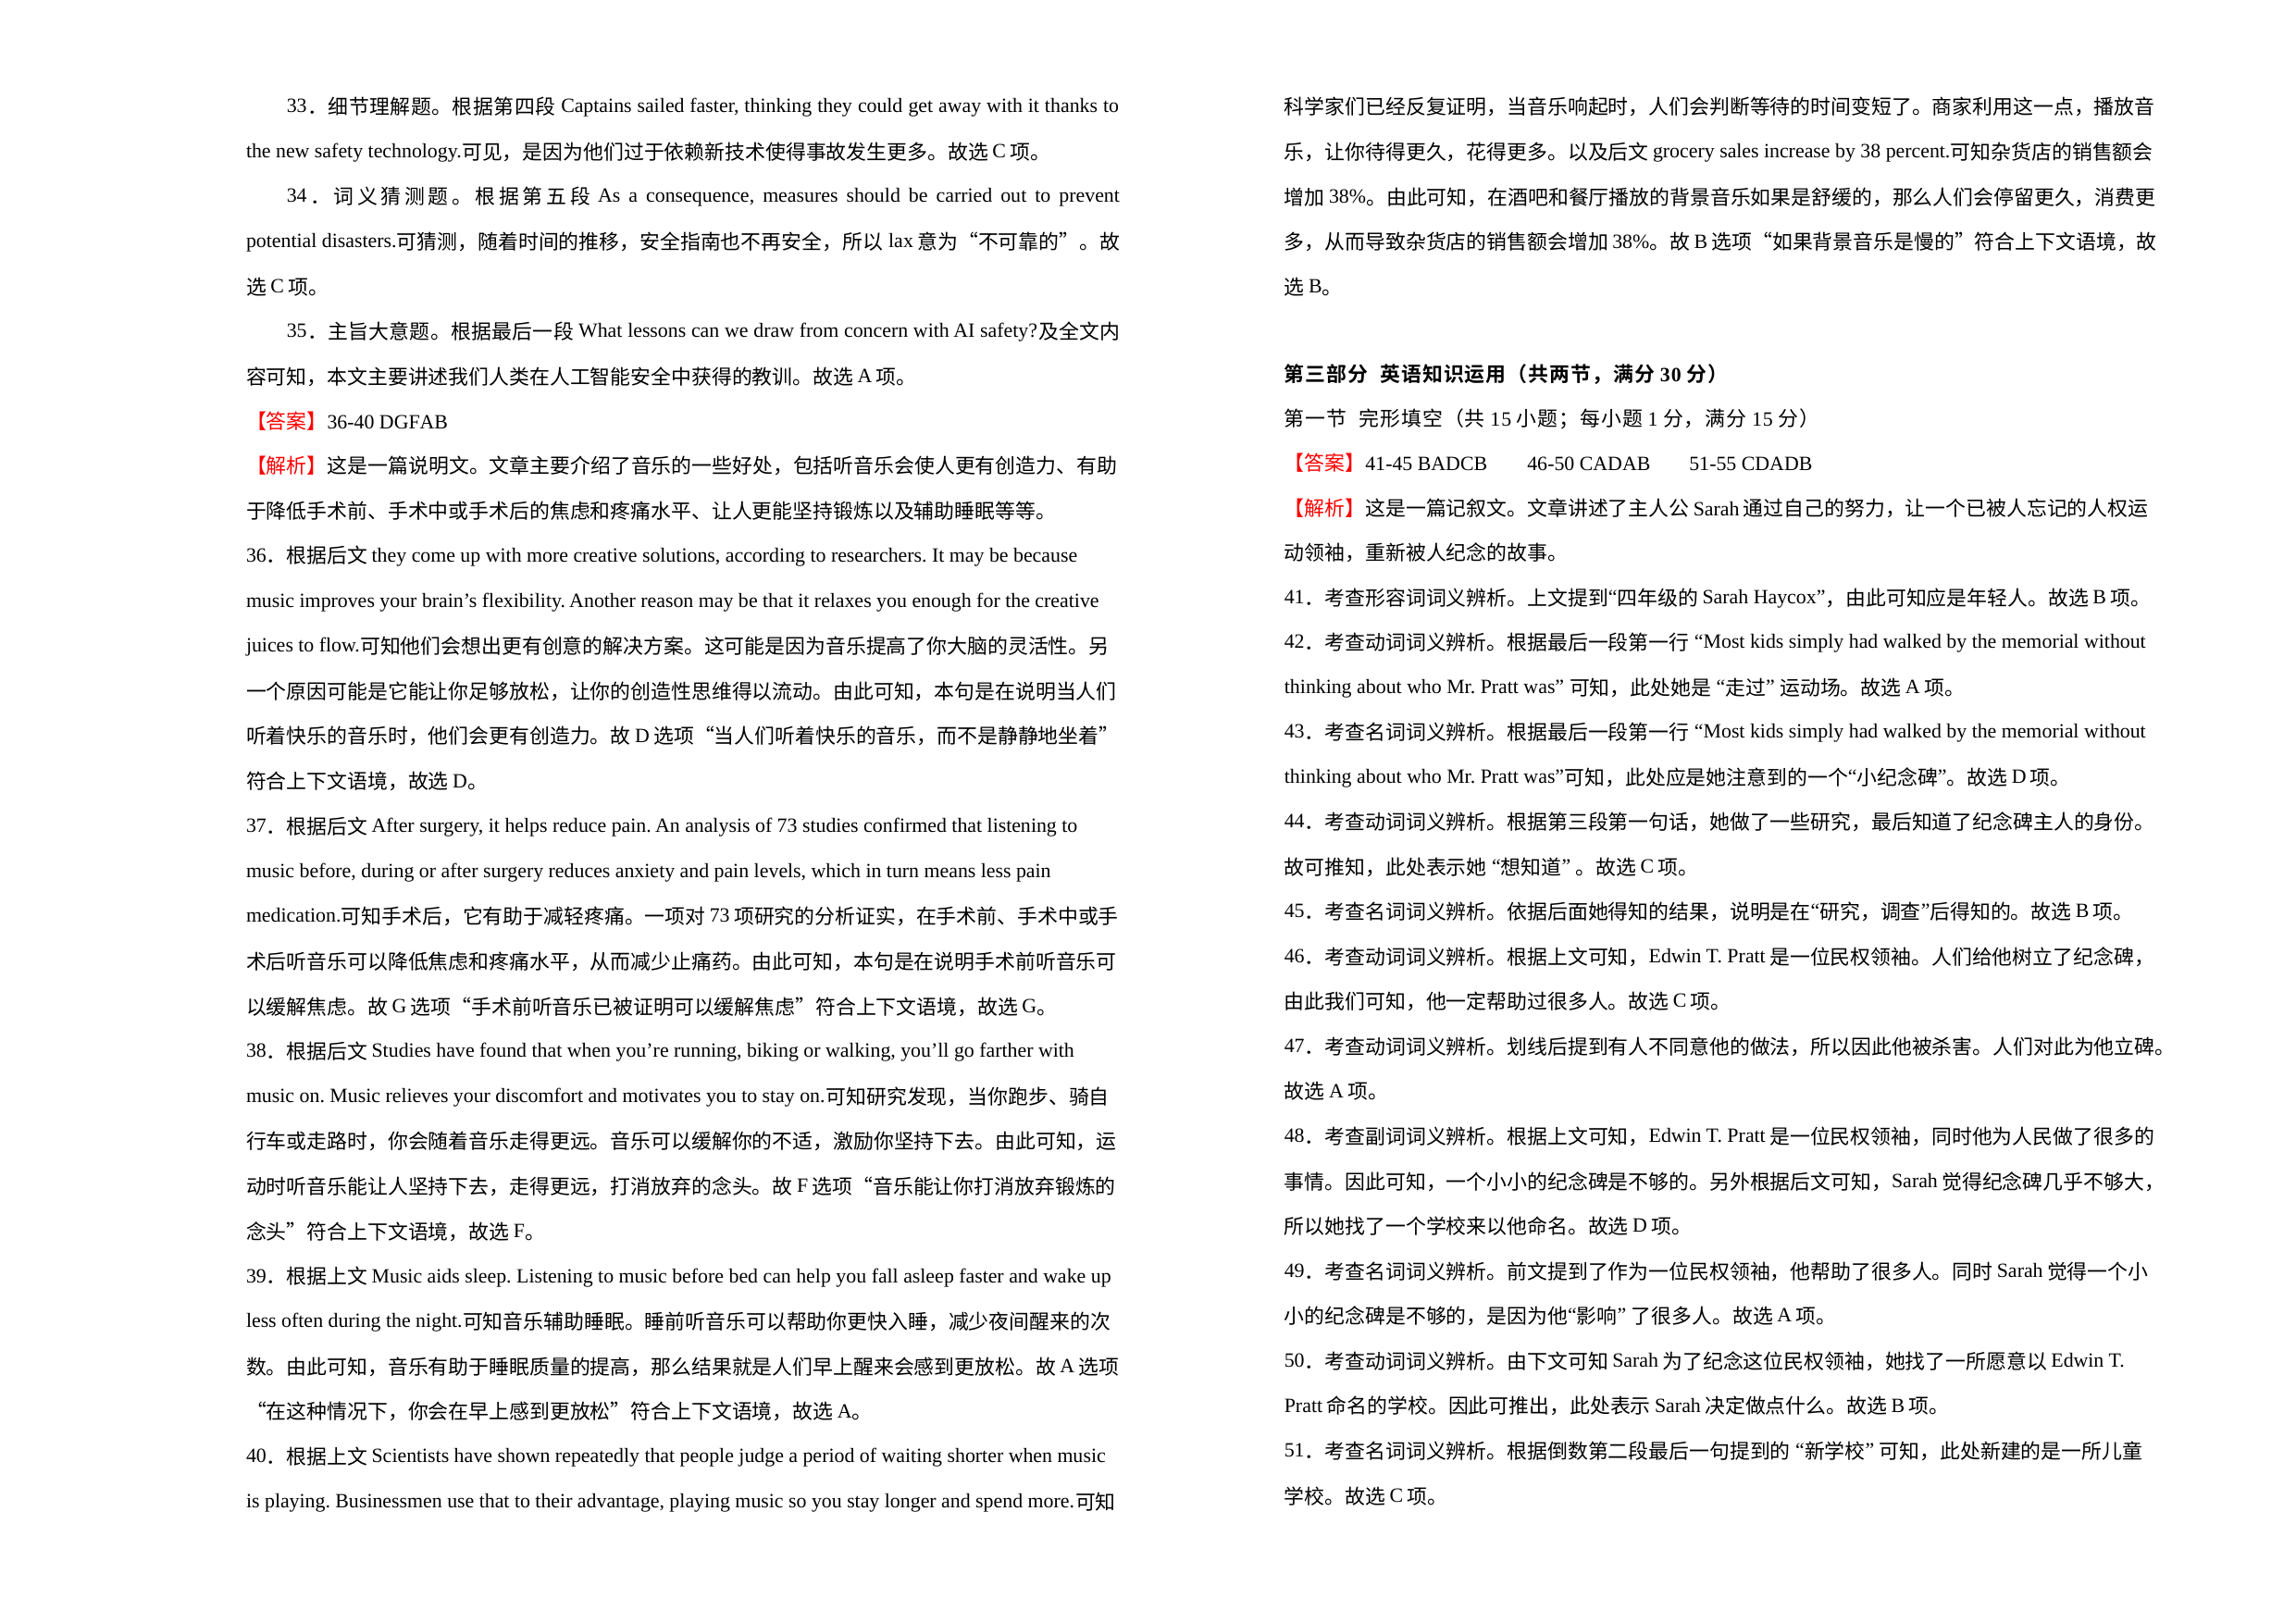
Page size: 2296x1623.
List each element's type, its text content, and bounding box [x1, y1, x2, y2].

text 33．细节理解题。根据第四段Captains sailed faster, thinking they could get away with it thanks to the new safety technology.可见，是因为他们过于依赖新技术使得事故发生更多。故选C项。 [246, 91, 1121, 166]
text 37．根据后文After surgery, it helps reduce pain. An analysis of 73 studies confirmed that listening to music before, during or after surgery reduces anxiety and pain levels, which in turn means less pain medication.可知手术后，它有助于减轻疼痛。一项对73项研究的分析证实，在手术前、手术中或手术后听音乐可以降低焦虑和疼痛水平，从而减少止痛药。由此可知，本句是在说明手术前听音乐可以缓解焦虑。故G选项“手术前听音乐已被证明可以缓解焦虑”符合上下文语境，故选G。 [246, 810, 1121, 1021]
text 41．考查形容词词义辨析。上文提到“四年级的Sarah Haycox”，由此可知应是年轻人。故选B项。 [1285, 581, 2159, 612]
text 43．考查名词词义辨析。根据最后一段第一行 “Most kids simply had walked by the memorial without thinking about who Mr. Pratt was”可知，此处应是她注意到的一个“小纪念碑”。故选D项。 [1285, 716, 2159, 791]
text 48．考查副词词义辨析。根据上文可知，Edwin T. Pratt是一位民权领袖，同时他为人民做了很多的事情。因此可知，一个小小的纪念碑是不够的。另外根据后文可知，Sarah觉得纪念碑几乎不够大，所以她找了一个学校来以他命名。故选D项。 [1285, 1120, 2159, 1240]
text 50．考查动词词义辨析。由下文可知Sarah为了纪念这位民权领袖，她找了一所愿意以Edwin T. Pratt命名的学校。因此可推出，此处表示Sarah决定做点什么。故选B项。 [1285, 1344, 2159, 1419]
text 39．根据上文Music aids sleep. Listening to music before bed can help you fall asleep faster and wake up less often during the night.可知音乐辅助睡眠。睡前听音乐可以帮助你更快入睡，减少夜间醒来的次数。由此可知，音乐有助于睡眠质量的提高，那么结果就是人们早上醒来会感到更放松。故A选项“在这种情况下，你会在早上感到更放松”符合上下文语境，故选A。 [246, 1260, 1121, 1426]
text 第一节 完形填空（共15小题；每小题1分，满分15分） [1285, 402, 2159, 432]
text 【解析】这是一篇说明文。文章主要介绍了音乐的一些好处，包括听音乐会使人更有创造力、有助于降低手术前、手术中或手术后的焦虑和疼痛水平、让人更能坚持锻炼以及辅助睡眠等等。 [246, 450, 1121, 525]
text 【答案】41-45 BADCB 46-50 CADAB 51-55 CDADB [1285, 447, 2159, 477]
text 【解析】这是一篇记叙文。文章讲述了主人公Sarah通过自己的努力，让一个已被人忘记的人权运动领袖，重新被人纪念的故事。 [1285, 491, 2159, 566]
text 34．词义猜测题。根据第五段As a consequence, measures should be carried out to prevent potential disasters.可猜测，随着时间的推移，安全指南也不再安全，所以lax意为“不可靠的”。故选C项。 [246, 180, 1121, 301]
text 【答案】36-40 DGFAB [246, 405, 1121, 435]
text 49．考查名词词义辨析。前文提到了作为一位民权领袖，他帮助了很多人。同时Sarah觉得一个小小的纪念碑是不够的，是因为他“影响” 了很多人。故选A项。 [1285, 1255, 2159, 1330]
text 40．根据上文Scientists have shown repeatedly that people judge a period of waiting shorter when music is playing. Businessmen use that to their advantage, playing music so you stay longer and spend more.可知科学家们已经反复证明，当音乐响起时，人们会判断等待的时间变短了。商家利用这一点，播放音乐，让你待得更久，花得更多。以及后文grocery sales increase by 38 percent.可知杂货店的销售额会增加38%。由此可知，在酒吧和餐厅播放的背景音乐如果是舒缓的，那么人们会停留更久，消费更多，从而导致杂货店的销售额会增加38%。故B选项“如果背景音乐是慢的”符合上下文语境，故选B。 [246, 1440, 1121, 1516]
text 46．考查动词词义辨析。根据上文可知，Edwin T. Pratt是一位民权领袖。人们给他树立了纪念碑，由此我们可知，他一定帮助过很多人。故选C项。 [1285, 940, 2159, 1015]
text 44．考查动词词义辨析。根据第三段第一句话，她做了一些研究，最后知道了纪念碑主人的身份。故可推知，此处表示她 “想知道” 。故选C项。 [1285, 806, 2159, 881]
text 47．考查动词词义辨析。划线后提到有人不同意他的做法，所以因此他被杀害。人们对此为他立碑。故选A项。 [1285, 1030, 2159, 1105]
text 40．根据上文Scientists have shown repeatedly that people judge a period of waiting shorter when music is playing. Businessmen use that to their advantage, playing music so you stay longer and spend more.可知科学家们已经反复证明，当音乐响起时，人们会判断等待的时间变短了。商家利用这一点，播放音乐，让你待得更久，花得更多。以及后文grocery sales increase by 38 percent.可知杂货店的销售额会增加38%。由此可知，在酒吧和餐厅播放的背景音乐如果是舒缓的，那么人们会停留更久，消费更多，从而导致杂货店的销售额会增加38%。故B选项“如果背景音乐是慢的”符合上下文语境，故选B。 [1285, 91, 2159, 301]
text 38．根据后文Studies have found that when you’re running, biking or walking, you’ll go farther with music on. Music relieves your discomfort and motivates you to stay on.可知研究发现，当你跑步、骑自行车或走路时，你会随着音乐走得更远。音乐可以缓解你的不适，激励你坚持下去。由此可知，运动时听音乐能让人坚持下去，走得更远，打消放弃的念头。故F选项“音乐能让你打消放弃锻炼的念头”符合上下文语境，故选F。 [246, 1035, 1121, 1245]
text 42．考查动词词义辨析。根据最后一段第一行 “Most kids simply had walked by the memorial without thinking about who Mr. Pratt was” 可知，此处她是 “走过” 运动场。故选A项。 [1285, 626, 2159, 701]
text 36．根据后文they come up with more creative solutions, according to researchers. It may be because music improves your brain’s flexibility. Another reason may be that it relaxes you enough for the creative juices to flow.可知他们会想出更有创意的解决方案。这可能是因为音乐提高了你大脑的灵活性。另一个原因可能是它能让你足够放松，让你的创造性思维得以流动。由此可知，本句是在说明当人们听着快乐的音乐时，他们会更有创造力。故D选项“当人们听着快乐的音乐，而不是静静地坐着”符合上下文语境，故选D。 [246, 539, 1121, 795]
text 35．主旨大意题。根据最后一段What lessons can we draw from concern with AI safety?及全文内容可知，本文主要讲述我们人类在人工智能安全中获得的教训。故选A项。 [246, 316, 1121, 390]
text 51．考查名词词义辨析。根据倒数第二段最后一句提到的 “新学校” 可知，此处新建的是一所儿童学校。故选C项。 [1285, 1434, 2159, 1510]
text 第三部分 英语知识运用（共两节，满分30分） [1285, 357, 2159, 388]
text 45．考查名词词义辨析。依据后面她得知的结果，说明是在“研究，调查”后得知的。故选B项。 [1285, 896, 2159, 925]
